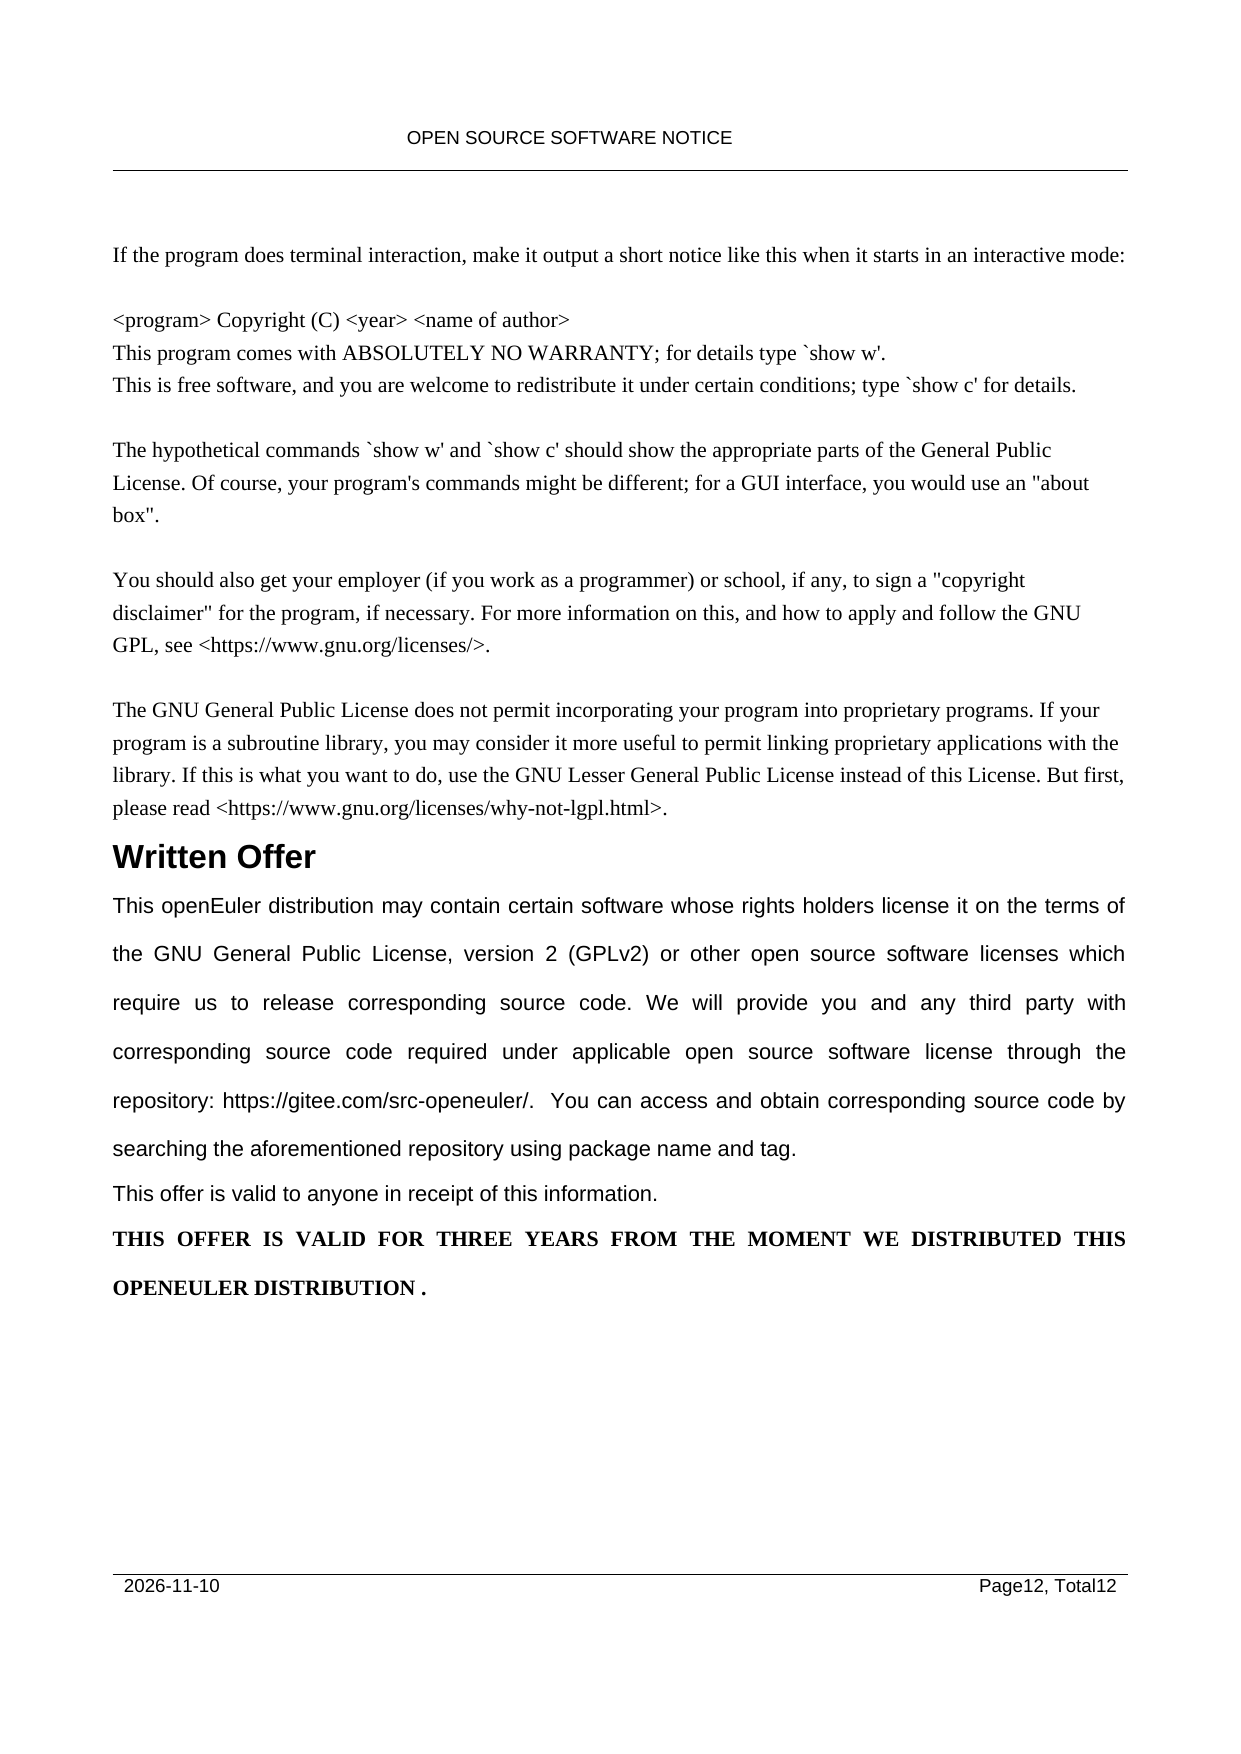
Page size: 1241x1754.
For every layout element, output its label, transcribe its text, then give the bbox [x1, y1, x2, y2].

text This openEuler distribution may contain certain software whose rights holders license it on the terms of the GNU General Public License, version 2 (GPLv2) or other open source software licenses which require us to release corresponding source code. We will provide you and any third party with corresponding source code required under applicable open source software license through the repository: https://gitee.com/src-openeuler/. You can access and obtain corresponding source code by searching the aforementioned repository using package name and tag. [112, 889, 1128, 1165]
text THIS OFFER IS VALID FOR THREE YEARS FROM THE MOMENT WE DISTRIBUTED THIS OPENEULER DISTRIBUTION . [112, 1223, 1128, 1304]
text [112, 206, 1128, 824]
text Written Offer [112, 824, 1128, 889]
text This offer is valid to anyone in receipt of this information. [112, 1178, 1128, 1210]
